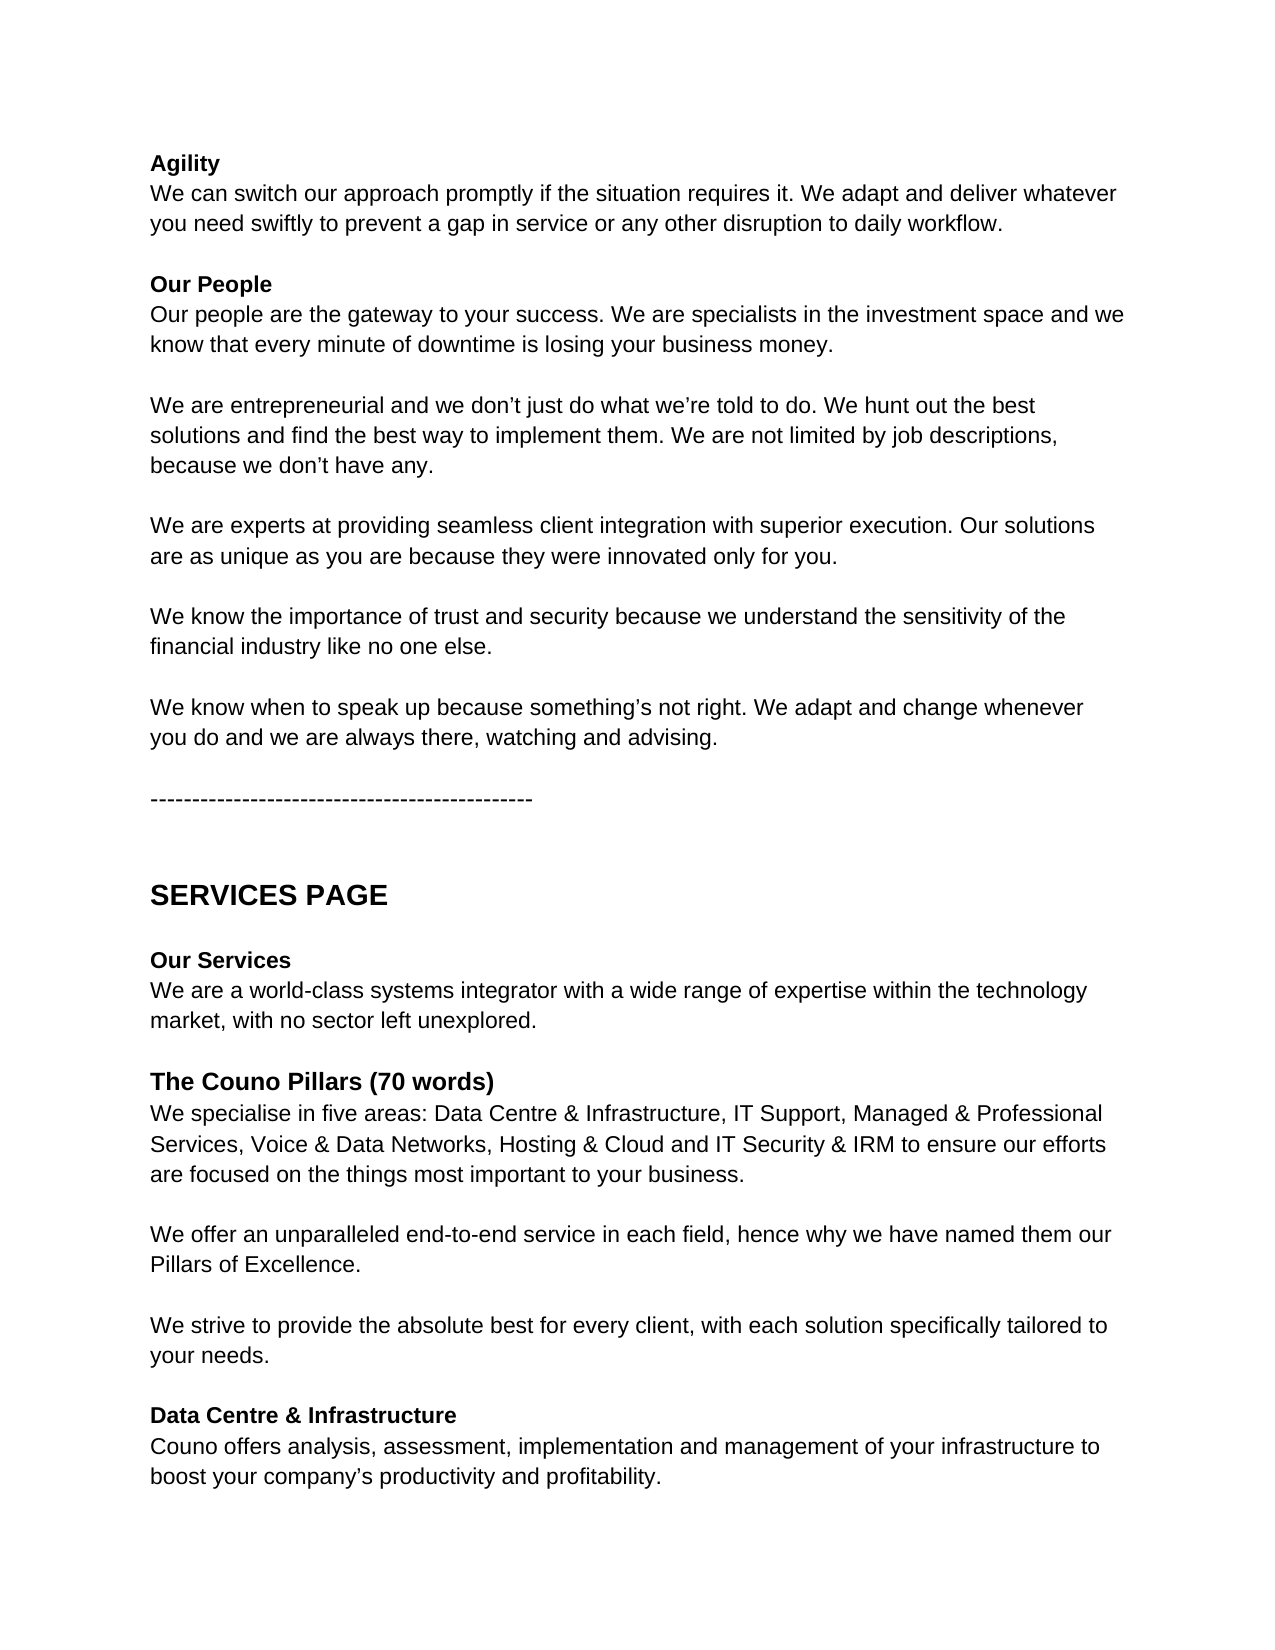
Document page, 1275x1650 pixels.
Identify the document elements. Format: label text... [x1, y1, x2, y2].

text We are entrepreneurial and we don’t just do what we’re told to do. We hunt out the best solutions and find the best way to implement them. We are not limited by job descriptions, because we don’t have any. [150, 392, 1125, 478]
text Our people are the gateway to your success. We are specialists in the investment space and we know that every minute of downtime is losing your business money. [150, 301, 1125, 358]
text Data Centre & Infrastructure [150, 1402, 1125, 1429]
text Our Services [150, 947, 1125, 973]
text Our People [150, 271, 1125, 297]
text We specialise in five areas: Data Centre & Infrastructure, IT Support, Managed & Professional Services, Voice & Data Networks, Hosting & Cloud and IT Security & IRM to ensure our efforts are focused on the things most important to your business. [150, 1100, 1125, 1187]
text Couno offers analysis, assessment, implementation and management of your infrastructure to boost your company’s productivity and profitability. [150, 1433, 1125, 1489]
text We are a world-class systems integrator with a wide range of expertise within the technology market, with no sector left unexplored. [150, 977, 1125, 1033]
text We can switch our approach promptly if the situation requires it. We adapt and deliver whatever you need swiftly to prevent a gap in service or any other disruption to daily workflow. [150, 180, 1125, 237]
text We offer an unparalleled end-to-end service in each field, hence why we have named them our Pillars of Excellence. [150, 1221, 1125, 1278]
text Agility [150, 150, 1125, 176]
text We know when to speak up because something’s not right. We adapt and change whenever you do and we are always there, watching and advising. [150, 694, 1125, 750]
text We strive to provide the absolute best for every client, with each solution specifically tailored to your needs. [150, 1312, 1125, 1368]
text We know the importance of trust and security because we understand the sensitivity of the financial industry like no one else. [150, 603, 1125, 660]
text We are experts at providing seamless client integration with superior execution. Our solutions are as unique as you are because they were innovated only for you. [150, 512, 1125, 569]
text SERVICES PAGE [150, 878, 1125, 911]
text The Couno Pillars (70 words) [150, 1067, 1125, 1096]
text ---------------------------------------------- [150, 784, 1125, 813]
